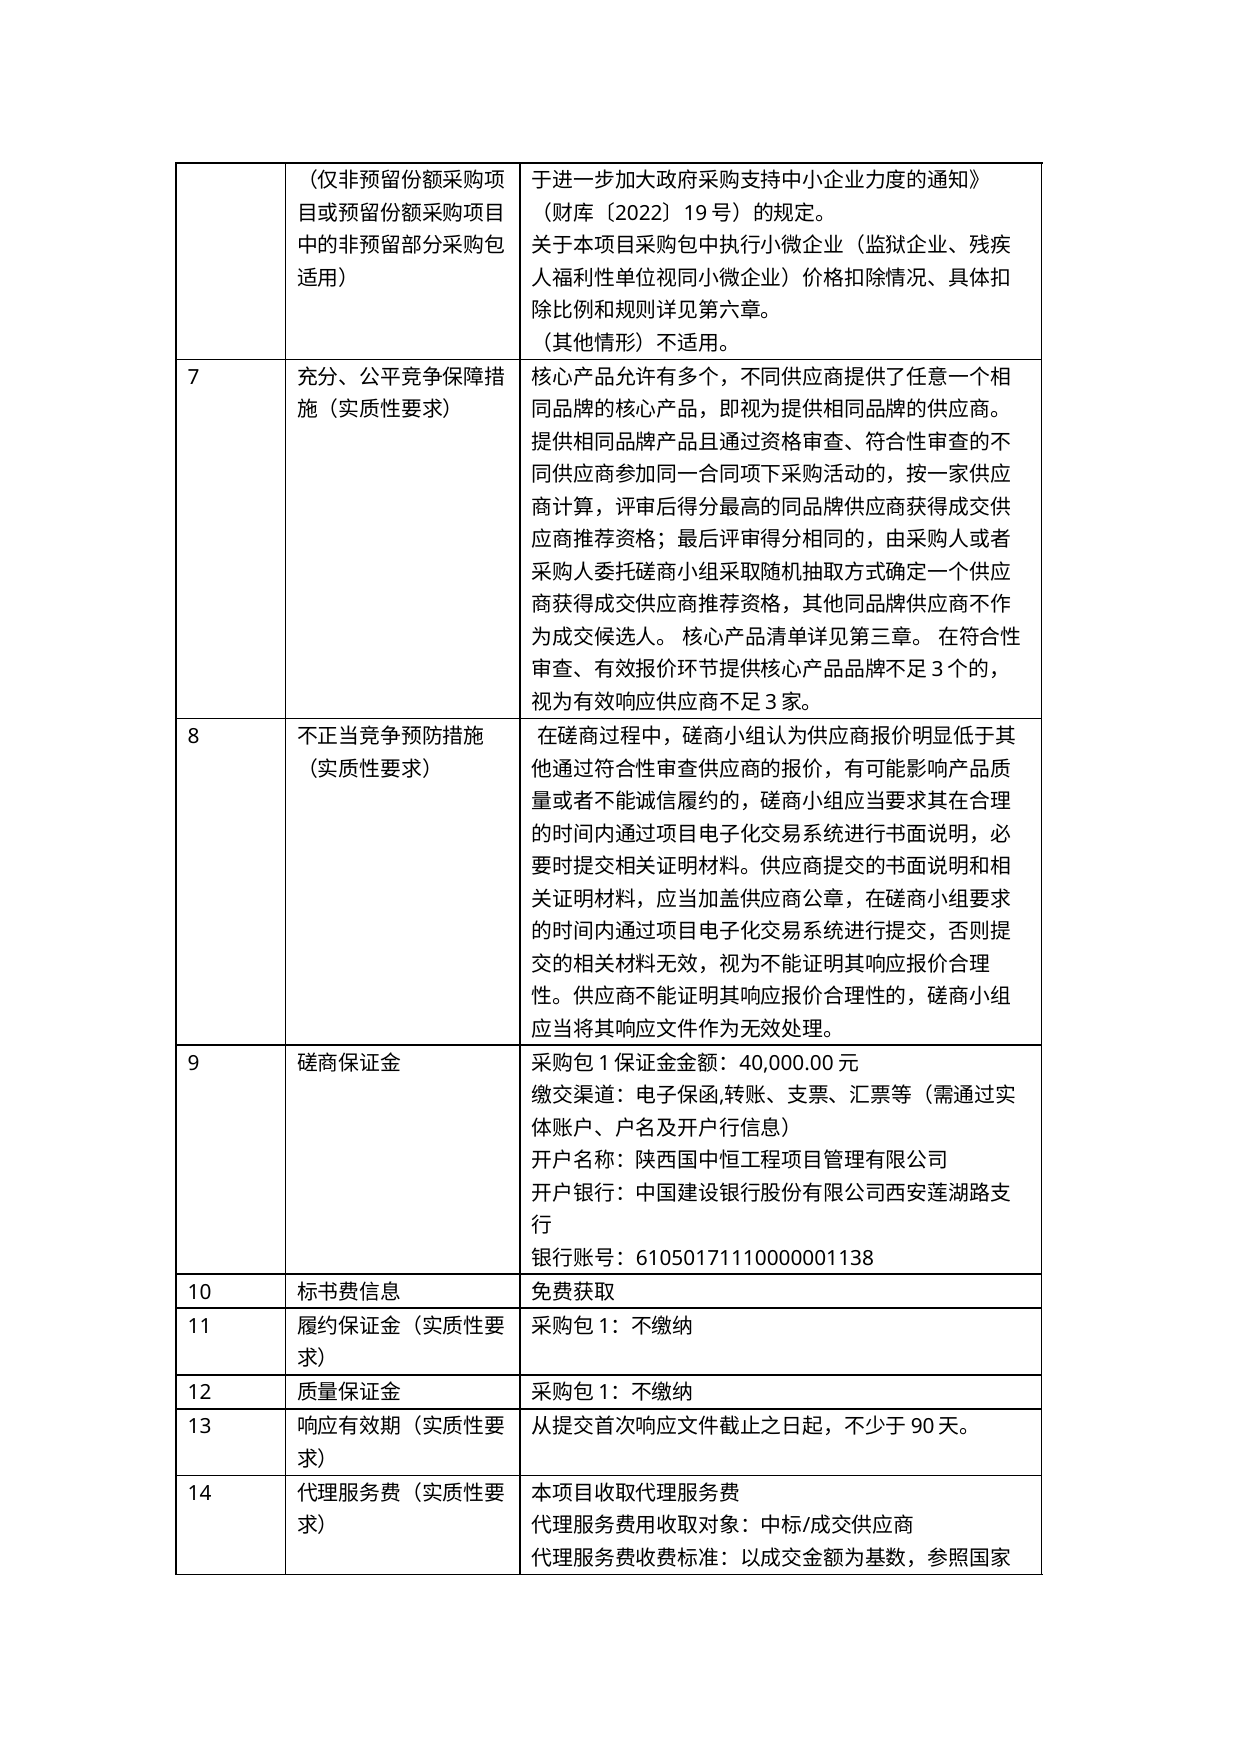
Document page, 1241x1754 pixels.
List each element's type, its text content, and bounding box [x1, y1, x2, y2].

table_cell 8 [177, 719, 285, 1044]
table_cell 质量保证金 [286, 1376, 519, 1408]
table_cell 10 [177, 1275, 285, 1307]
table_cell 7 [177, 360, 285, 718]
table_cell 核心产品允许有多个，不同供应商提供了任意一个相同品牌的核心产品，即视为提供相同品牌的供应商。 提供相同品牌产品且通过资格审查、符合性审查的不同供应商参加同一合同项下采购活动的，按一家供应商计算，评审后得分最高的同品牌供应商获得成交供应商推荐资格；最后评审得分相同的，由采购人或者采购人委托磋商小组采取随机抽取方式确定一个供应商获得成交供应商推荐资格，其他同品牌供应商不作为成交候选人。 核心产品清单详见第三章。 在符合性审查、有效报价环节提供核心产品品牌不足3个的，视为有效响应供应商不足3家。 [521, 360, 1041, 718]
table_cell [286, 164, 519, 358]
table_cell 采购包1：不缴纳 [521, 1309, 1041, 1374]
table_cell 充分、公平竞争保障措施（实质性要求） [286, 360, 519, 718]
table_cell 代理服务费（实质性要求） [286, 1476, 519, 1573]
table_cell 6 [177, 164, 285, 358]
table_cell 标书费信息 [286, 1275, 519, 1307]
table_cell 11 [177, 1309, 285, 1374]
table_cell 免费获取 [521, 1275, 1041, 1307]
table_cell 不正当竞争预防措施 （实质性要求） [286, 719, 519, 1044]
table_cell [521, 1476, 1041, 1573]
table_cell 履约保证金（实质性要求） [286, 1309, 519, 1374]
table_cell 13 [177, 1410, 285, 1474]
table_cell 磋商保证金 [286, 1046, 519, 1273]
table_cell 9 [177, 1046, 285, 1273]
table_cell 采购包1保证金金额：40,000.00元 缴交渠道：电子保函,转账、支票、汇票等（需通过实体账户、户名及开户行信息） 开户名称：陕西国中恒工程项目管理有限公司 开户银行：中国建设银行股份有限公司西安莲湖路支行 银行账号：61050171110000001138 [521, 1046, 1041, 1273]
table_cell 12 [177, 1376, 285, 1408]
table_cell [521, 164, 1041, 358]
table_cell 采购包1：不缴纳 [521, 1376, 1041, 1408]
table_cell 在磋商过程中，磋商小组认为供应商报价明显低于其他通过符合性审查供应商的报价，有可能影响产品质量或者不能诚信履约的，磋商小组应当要求其在合理的时间内通过项目电子化交易系统进行书面说明，必要时提交相关证明材料。供应商提交的书面说明和相关证明材料，应当加盖供应商公章，在磋商小组要求的时间内通过项目电子化交易系统进行提交，否则提交的相关材料无效，视为不能证明其响应报价合理性。供应商不能证明其响应报价合理性的，磋商小组应当将其响应文件作为无效处理。 [521, 719, 1041, 1044]
table_cell 从提交首次响应文件截止之日起，不少于90天。 [521, 1410, 1041, 1474]
table_cell 14 [177, 1476, 285, 1573]
table_cell 响应有效期（实质性要求） [286, 1410, 519, 1474]
